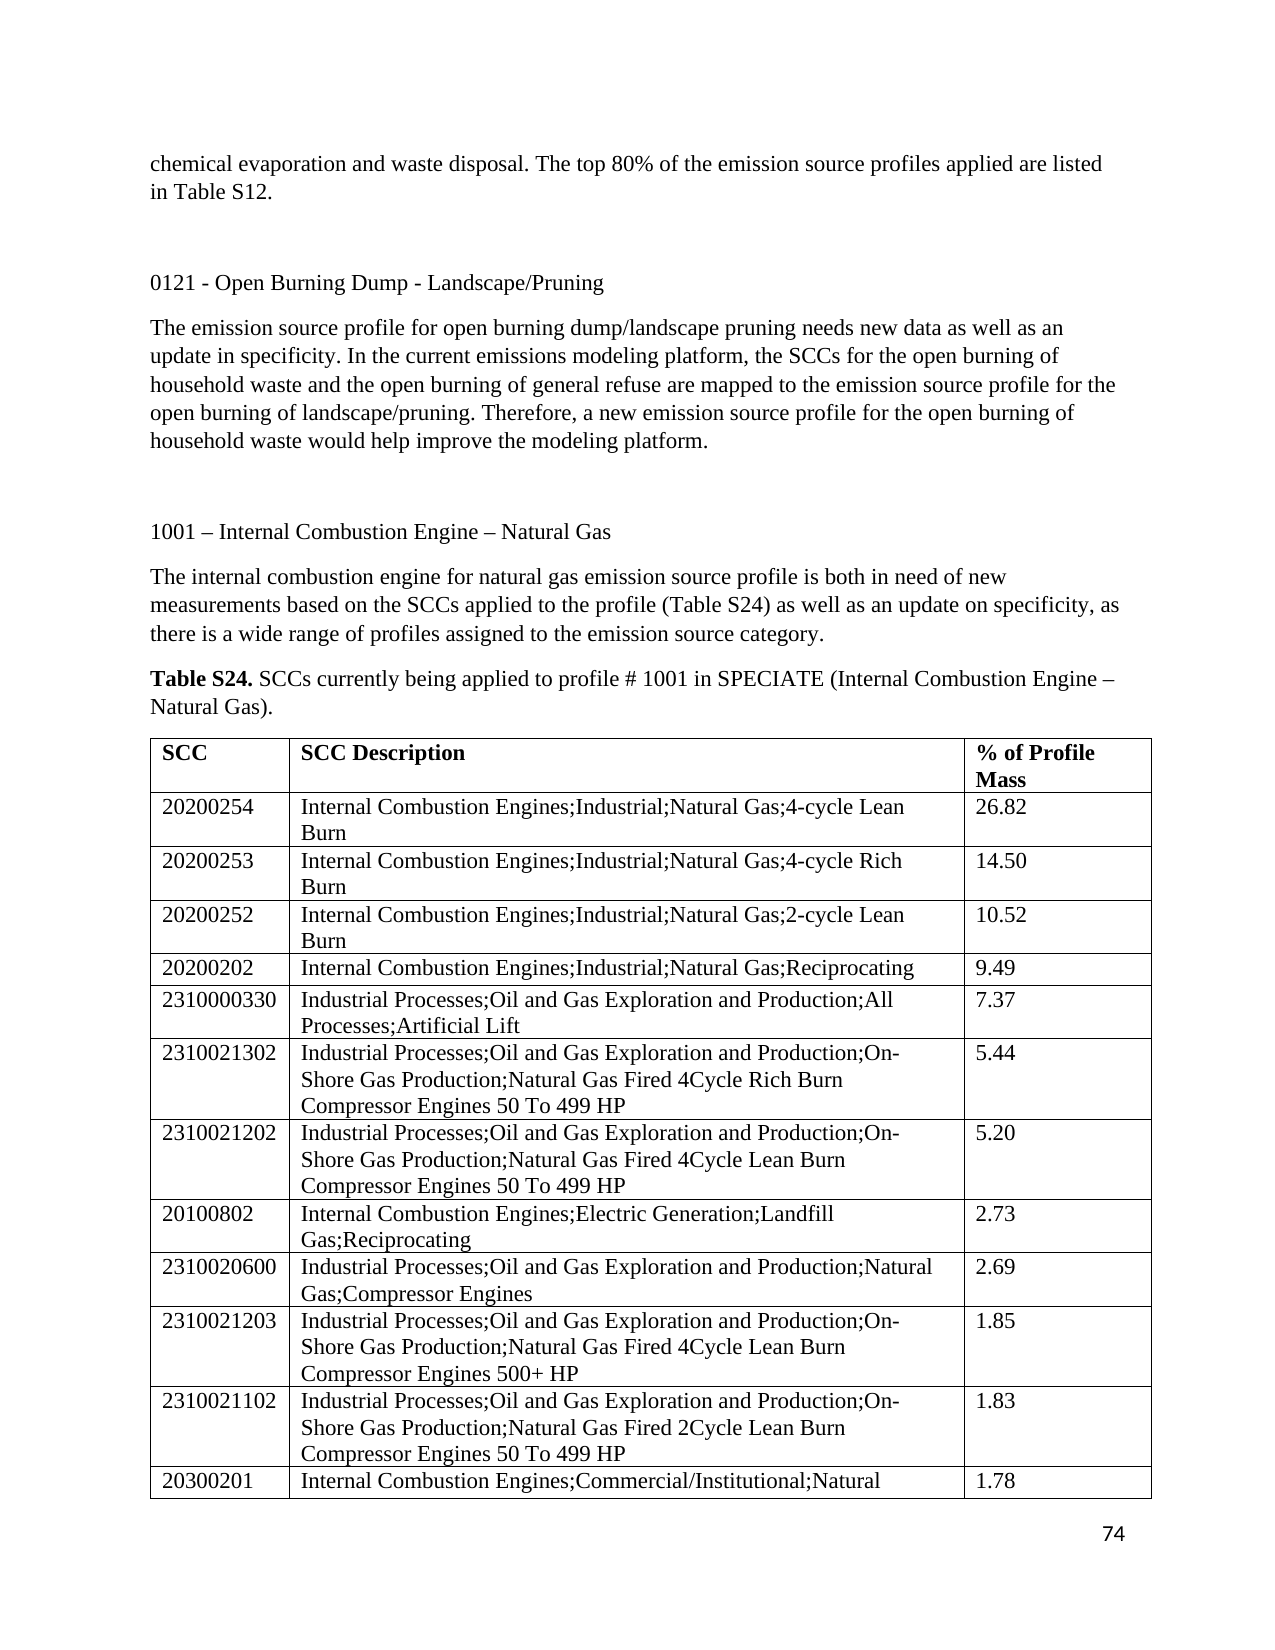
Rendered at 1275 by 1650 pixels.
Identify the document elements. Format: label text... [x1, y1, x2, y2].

text 0121 - Open Burning Dump - Landscape/Pruning [150, 269, 1125, 295]
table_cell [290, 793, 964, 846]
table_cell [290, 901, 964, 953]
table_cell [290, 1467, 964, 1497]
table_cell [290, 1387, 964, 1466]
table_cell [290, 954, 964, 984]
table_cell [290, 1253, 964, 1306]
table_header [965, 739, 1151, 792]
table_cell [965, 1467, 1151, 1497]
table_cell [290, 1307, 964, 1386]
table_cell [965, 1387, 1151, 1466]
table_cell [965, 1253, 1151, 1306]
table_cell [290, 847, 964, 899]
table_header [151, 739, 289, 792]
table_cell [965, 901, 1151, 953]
text The emission source profile for open burning dump/landscape pruning needs new data as well as an update in specificity. In the current emissions modeling platform, the SCCs for the open burning of household waste and the open burning of general refuse are mapped to the emission source profile for the open burning of landscape/pruning. Therefore, a new emission source profile for the open burning of household waste would help improve the modeling platform. [150, 314, 1125, 454]
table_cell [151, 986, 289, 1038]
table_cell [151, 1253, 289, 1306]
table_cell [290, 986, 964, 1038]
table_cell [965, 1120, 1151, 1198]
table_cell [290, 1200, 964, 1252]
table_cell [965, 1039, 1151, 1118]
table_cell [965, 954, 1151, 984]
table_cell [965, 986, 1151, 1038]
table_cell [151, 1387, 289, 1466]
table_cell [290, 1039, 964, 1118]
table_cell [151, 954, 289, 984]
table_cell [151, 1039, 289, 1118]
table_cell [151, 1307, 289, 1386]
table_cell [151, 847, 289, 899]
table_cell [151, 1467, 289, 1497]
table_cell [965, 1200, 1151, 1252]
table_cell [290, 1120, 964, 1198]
text The internal combustion engine for natural gas emission source profile is both in need of new measurements based on the SCCs applied to the profile (Table S24) as well as an update on specificity, as there is a wide range of profiles assigned to the emission source category. [150, 563, 1125, 646]
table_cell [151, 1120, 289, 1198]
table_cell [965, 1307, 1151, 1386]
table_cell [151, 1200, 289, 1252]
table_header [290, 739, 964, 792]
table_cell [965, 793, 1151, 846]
text Table S24. SCCs currently being applied to profile # 1001 in SPECIATE (Internal Combustion Engine – Natural Gas). [150, 665, 1125, 719]
text 1001 – Internal Combustion Engine – Natural Gas [150, 518, 1125, 544]
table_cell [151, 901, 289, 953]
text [150, 150, 1125, 205]
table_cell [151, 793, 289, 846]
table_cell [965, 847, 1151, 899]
